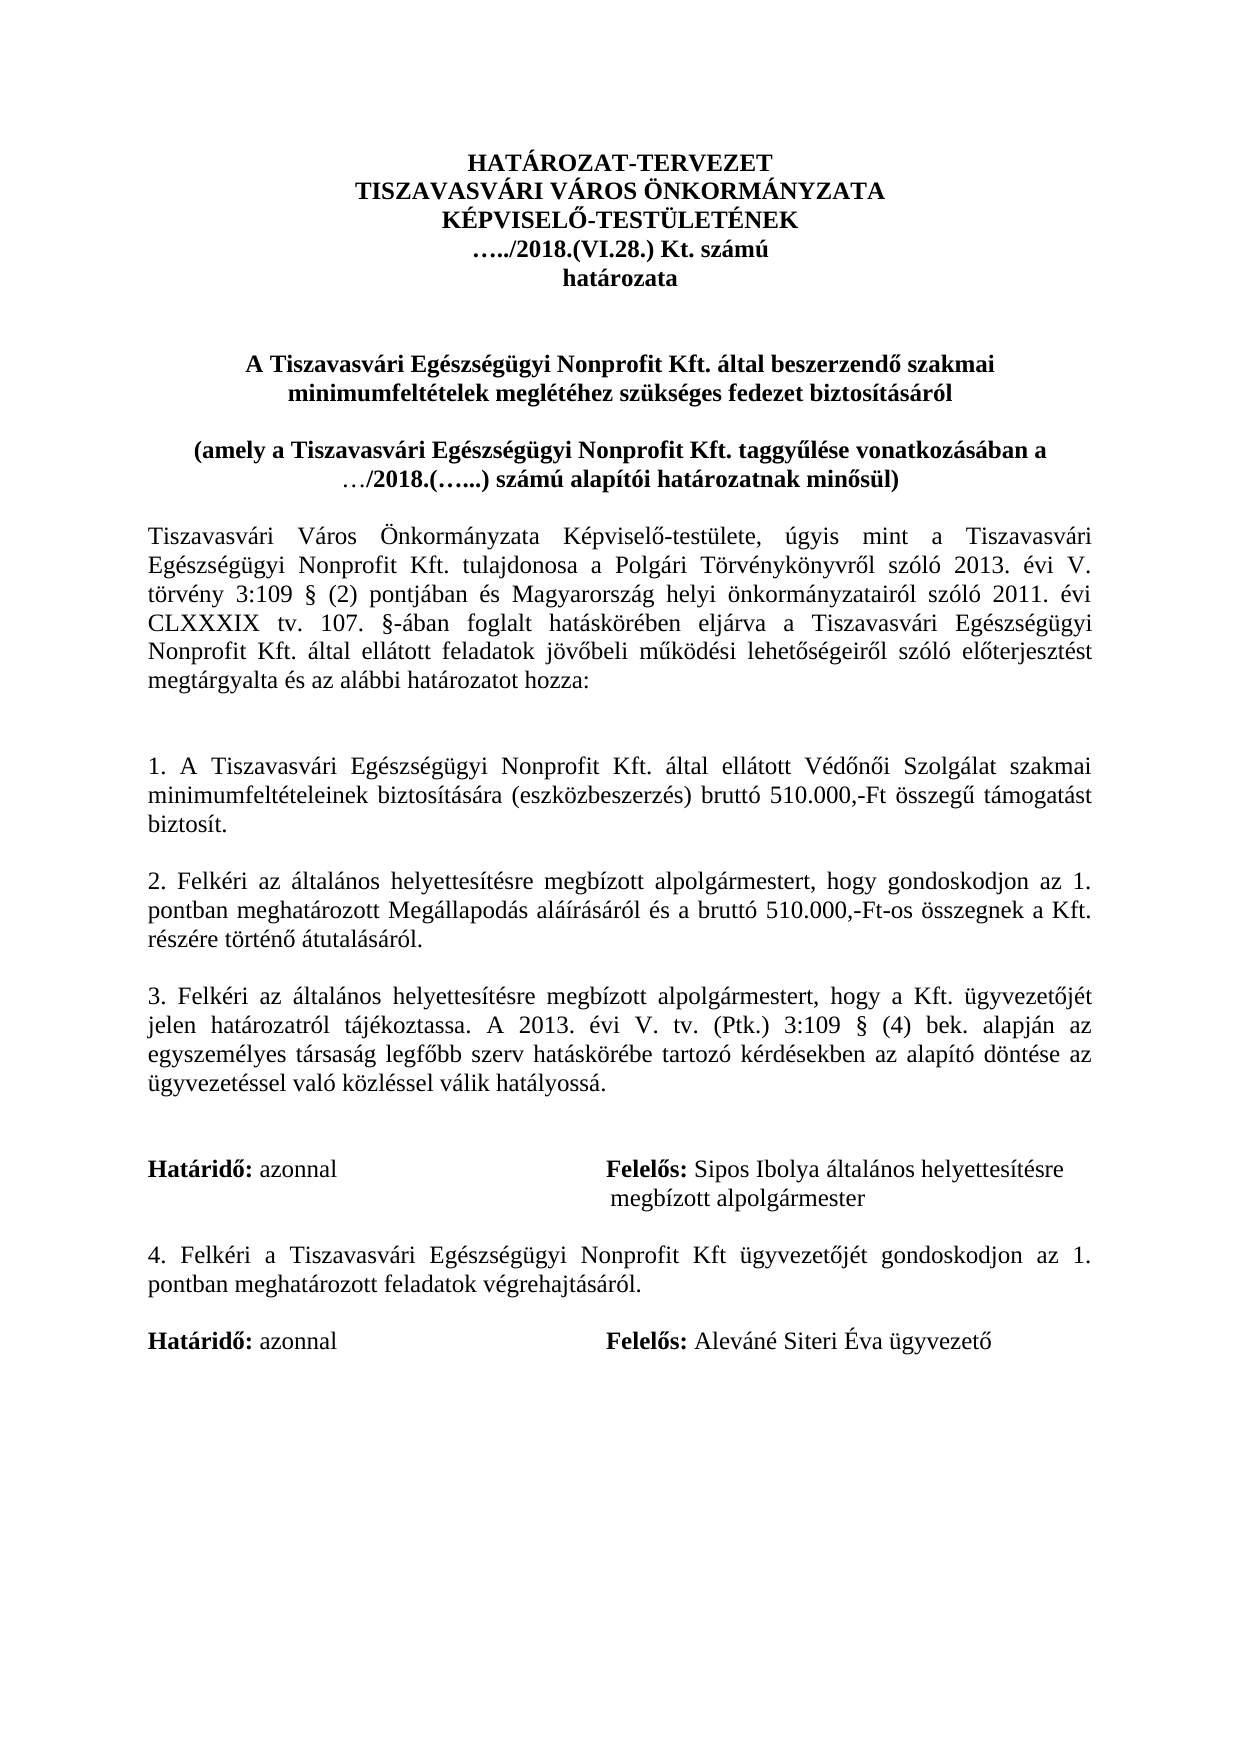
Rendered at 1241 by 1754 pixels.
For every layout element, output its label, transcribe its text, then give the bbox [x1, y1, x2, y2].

text Tiszavasvári Város Önkormányzata Képviselő-testülete, úgyis mint a Tiszavasvári Egészségügyi Nonprofit Kft. tulajdonosa a Polgári Törvénykönyvről szóló 2013. évi V. törvény 3:109 § (2) pontjában és Magyarország helyi önkormányzatairól szóló 2011. évi CLXXXIX tv. 107. §-ában foglalt hatáskörében eljárva a Tiszavasvári Egészségügyi Nonprofit Kft. által ellátott feladatok jövőbeli működési lehetőségeiről szóló előterjesztést megtárgyalta és az alábbi határozatot hozza: [148, 521, 1093, 694]
text megbízott alpolgármester [148, 1183, 1093, 1211]
text Határidő: azonnal Felelős: Aleváné Siteri Éva ügyvezető [148, 1326, 1093, 1355]
text Határidő: azonnal Felelős: Sipos Ibolya általános helyettesítésre [148, 1154, 1093, 1183]
text (amely a Tiszavasvári Egészségügyi Nonprofit Kft. taggyűlése vonatkozásában a …/2018.(…...) számú alapítói határozatnak minősül) [148, 435, 1093, 493]
text határozata [148, 263, 1093, 291]
text A Tiszavasvári Egészségügyi Nonprofit Kft. által beszerzendő szakmai minimumfeltételek meglétéhez szükséges fedezet biztosításáról [148, 349, 1093, 406]
text 2. Felkéri az általános helyettesítésre megbízott alpolgármestert, hogy gondoskodjon az 1. pontban meghatározott Megállapodás aláírásáról és a bruttó 510.000,-Ft-os összegnek a Kft. részére történő átutalásáról. [148, 866, 1093, 953]
text HATÁROZAT-TERVEZET [148, 148, 1093, 176]
text KÉPVISELŐ-TESTÜLETÉNEK [148, 205, 1093, 234]
text 1. A Tiszavasvári Egészségügyi Nonprofit Kft. által ellátott Védőnői Szolgálat szakmai minimumfeltételeinek biztosítására (eszközbeszerzés) bruttó 510.000,-Ft összegű támogatást biztosít. [148, 751, 1093, 838]
text 3. Felkéri az általános helyettesítésre megbízott alpolgármestert, hogy a Kft. ügyvezetőjét jelen határozatról tájékoztassa. A 2013. évi V. tv. (Ptk.) 3:109 § (4) bek. alapján az egyszemélyes társaság legfőbb szerv hatáskörébe tartozó kérdésekben az alapító döntése az ügyvezetéssel való közléssel válik hatályossá. [148, 981, 1093, 1096]
text 4. Felkéri a Tiszavasvári Egészségügyi Nonprofit Kft ügyvezetőjét gondoskodjon az 1. pontban meghatározott feladatok végrehajtásáról. [148, 1240, 1093, 1298]
text …../2018.(VI.28.) Kt. számú [148, 234, 1093, 263]
text TISZAVASVÁRI VÁROS ÖNKORMÁNYZATA [148, 176, 1093, 205]
